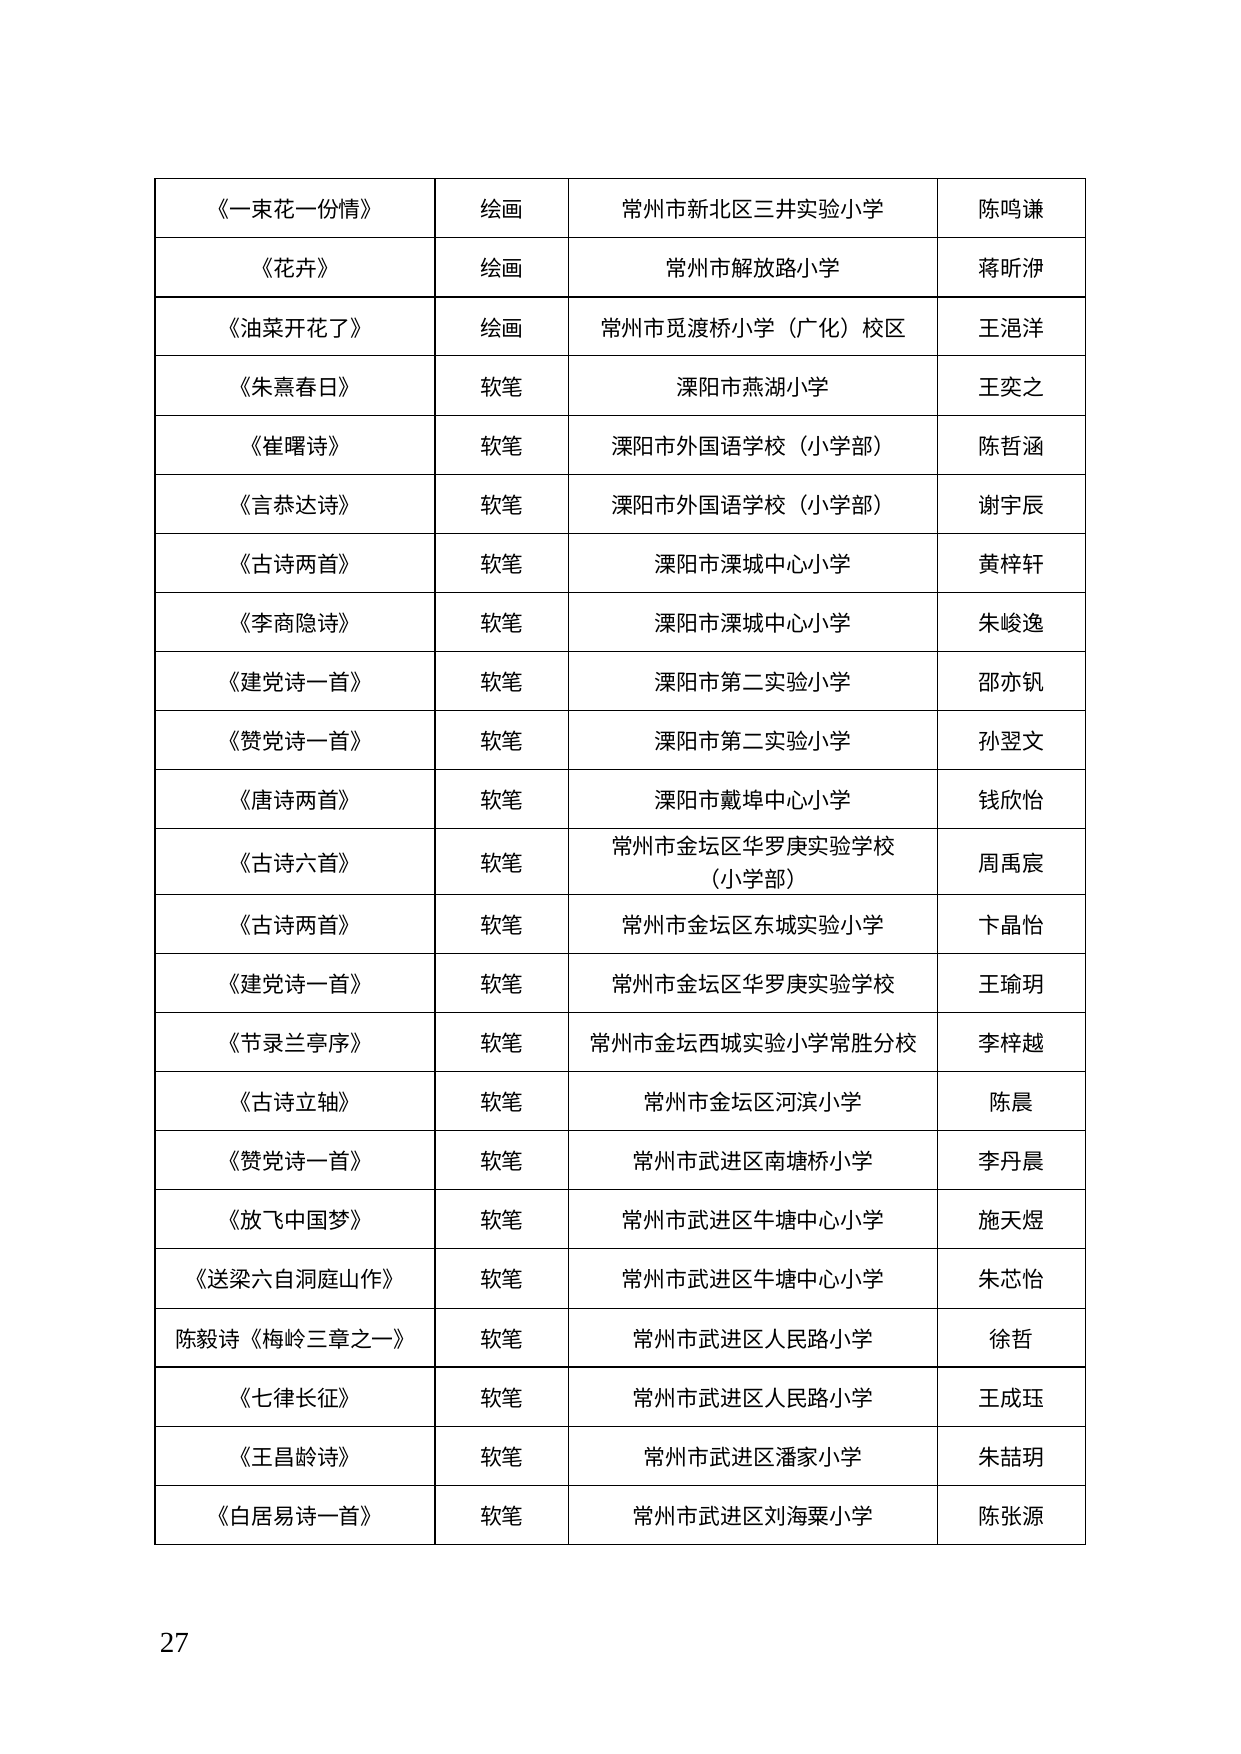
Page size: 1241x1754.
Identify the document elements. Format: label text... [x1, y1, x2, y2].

table_cell 陈张源 [938, 1486, 1085, 1544]
table_cell 软笔 [436, 1131, 568, 1189]
table_cell 《建党诗一首》 [156, 652, 434, 710]
table_cell 《赞党诗一首》 [156, 711, 434, 769]
table_cell 绘画 [436, 179, 568, 237]
table_cell 溧阳市溧城中心小学 [569, 534, 937, 592]
table_cell 溧阳市第二实验小学 [569, 652, 937, 710]
table_cell 常州市武进区刘海粟小学 [569, 1486, 937, 1544]
table_cell 《送梁六自洞庭山作》 [156, 1249, 434, 1307]
table_cell 软笔 [436, 1486, 568, 1544]
table_cell 《七律长征》 [156, 1368, 434, 1426]
table_cell 软笔 [436, 1013, 568, 1071]
table_cell 李梓越 [938, 1013, 1085, 1071]
table_cell 溧阳市外国语学校（小学部） [569, 475, 937, 533]
table_cell 软笔 [436, 829, 568, 894]
table_cell 常州市新北区三井实验小学 [569, 179, 937, 237]
table_cell 《唐诗两首》 [156, 770, 434, 828]
table_cell 黄梓轩 [938, 534, 1085, 592]
table_cell 《白居易诗一首》 [156, 1486, 434, 1544]
table_cell 陈鸣谦 [938, 179, 1085, 237]
table_cell 《崔曙诗》 [156, 416, 434, 473]
table_cell 《油菜开花了》 [156, 298, 434, 355]
table_cell 常州市金坛区河滨小学 [569, 1072, 937, 1130]
table_cell 《言恭达诗》 [156, 475, 434, 533]
table_cell 软笔 [436, 416, 568, 473]
table_cell 陈晨 [938, 1072, 1085, 1130]
table_cell 软笔 [436, 1368, 568, 1426]
table_cell 《李商隐诗》 [156, 593, 434, 651]
table_cell 软笔 [436, 1249, 568, 1307]
table_cell 《王昌龄诗》 [156, 1427, 434, 1484]
table_cell 《赞党诗一首》 [156, 1131, 434, 1189]
table_cell 常州市武进区潘家小学 [569, 1427, 937, 1484]
table_cell 徐哲 [938, 1309, 1085, 1366]
table_cell 《花卉》 [156, 238, 434, 296]
table_cell 常州市金坛区华罗庚实验学校 [569, 954, 937, 1012]
table_cell 软笔 [436, 356, 568, 414]
table_cell 软笔 [436, 475, 568, 533]
table_cell 王成珏 [938, 1368, 1085, 1426]
table_cell 绘画 [436, 298, 568, 355]
table_cell 《古诗六首》 [156, 829, 434, 894]
table_cell 软笔 [436, 954, 568, 1012]
table_cell 《一束花一份情》 [156, 179, 434, 237]
table_cell 常州市觅渡桥小学（广化）校区 [569, 298, 937, 355]
table_cell 软笔 [436, 534, 568, 592]
table_cell 《节录兰亭序》 [156, 1013, 434, 1071]
table_cell 常州市武进区牛塘中心小学 [569, 1249, 937, 1307]
table_cell 《古诗两首》 [156, 534, 434, 592]
table_cell 软笔 [436, 711, 568, 769]
table_cell 王浥洋 [938, 298, 1085, 355]
table_cell 常州市金坛区华罗庚实验学校 （小学部） [569, 829, 937, 894]
table_cell 《朱熹春日》 [156, 356, 434, 414]
table_cell 卞晶怡 [938, 895, 1085, 953]
table_cell 软笔 [436, 770, 568, 828]
table_cell 常州市武进区南塘桥小学 [569, 1131, 937, 1189]
table_cell 溧阳市燕湖小学 [569, 356, 937, 414]
table_cell 软笔 [436, 1190, 568, 1248]
table_cell 邵亦钒 [938, 652, 1085, 710]
table_cell 常州市金坛西城实验小学常胜分校 [569, 1013, 937, 1071]
table_cell 《古诗两首》 [156, 895, 434, 953]
table_cell 王奕之 [938, 356, 1085, 414]
table_cell 常州市武进区人民路小学 [569, 1309, 937, 1366]
table_cell 绘画 [436, 238, 568, 296]
table_cell 溧阳市外国语学校（小学部） [569, 416, 937, 473]
table_cell 软笔 [436, 1427, 568, 1484]
table_cell 王瑜玥 [938, 954, 1085, 1012]
table_cell 施天煜 [938, 1190, 1085, 1248]
table_cell 朱喆玥 [938, 1427, 1085, 1484]
table_cell 陈毅诗《梅岭三章之一》 [156, 1309, 434, 1366]
table_cell 溧阳市戴埠中心小学 [569, 770, 937, 828]
table_cell 蒋昕洢 [938, 238, 1085, 296]
table_cell 李丹晨 [938, 1131, 1085, 1189]
table_cell 周禹宸 [938, 829, 1085, 894]
table_cell 孙翌文 [938, 711, 1085, 769]
table_cell 软笔 [436, 1309, 568, 1366]
table_cell 陈哲涵 [938, 416, 1085, 473]
table_cell 软笔 [436, 652, 568, 710]
table_cell 常州市解放路小学 [569, 238, 937, 296]
table_cell 钱欣怡 [938, 770, 1085, 828]
table_cell 常州市武进区牛塘中心小学 [569, 1190, 937, 1248]
table_cell 溧阳市溧城中心小学 [569, 593, 937, 651]
table_cell 《建党诗一首》 [156, 954, 434, 1012]
table_cell 常州市武进区人民路小学 [569, 1368, 937, 1426]
table_cell 软笔 [436, 895, 568, 953]
table_cell 朱芯怡 [938, 1249, 1085, 1307]
table_cell 《放飞中国梦》 [156, 1190, 434, 1248]
table_cell 软笔 [436, 593, 568, 651]
table_cell 《古诗立轴》 [156, 1072, 434, 1130]
table_cell 朱峻逸 [938, 593, 1085, 651]
table_cell 软笔 [436, 1072, 568, 1130]
table_cell 常州市金坛区东城实验小学 [569, 895, 937, 953]
table_cell 溧阳市第二实验小学 [569, 711, 937, 769]
table_cell 谢宇辰 [938, 475, 1085, 533]
